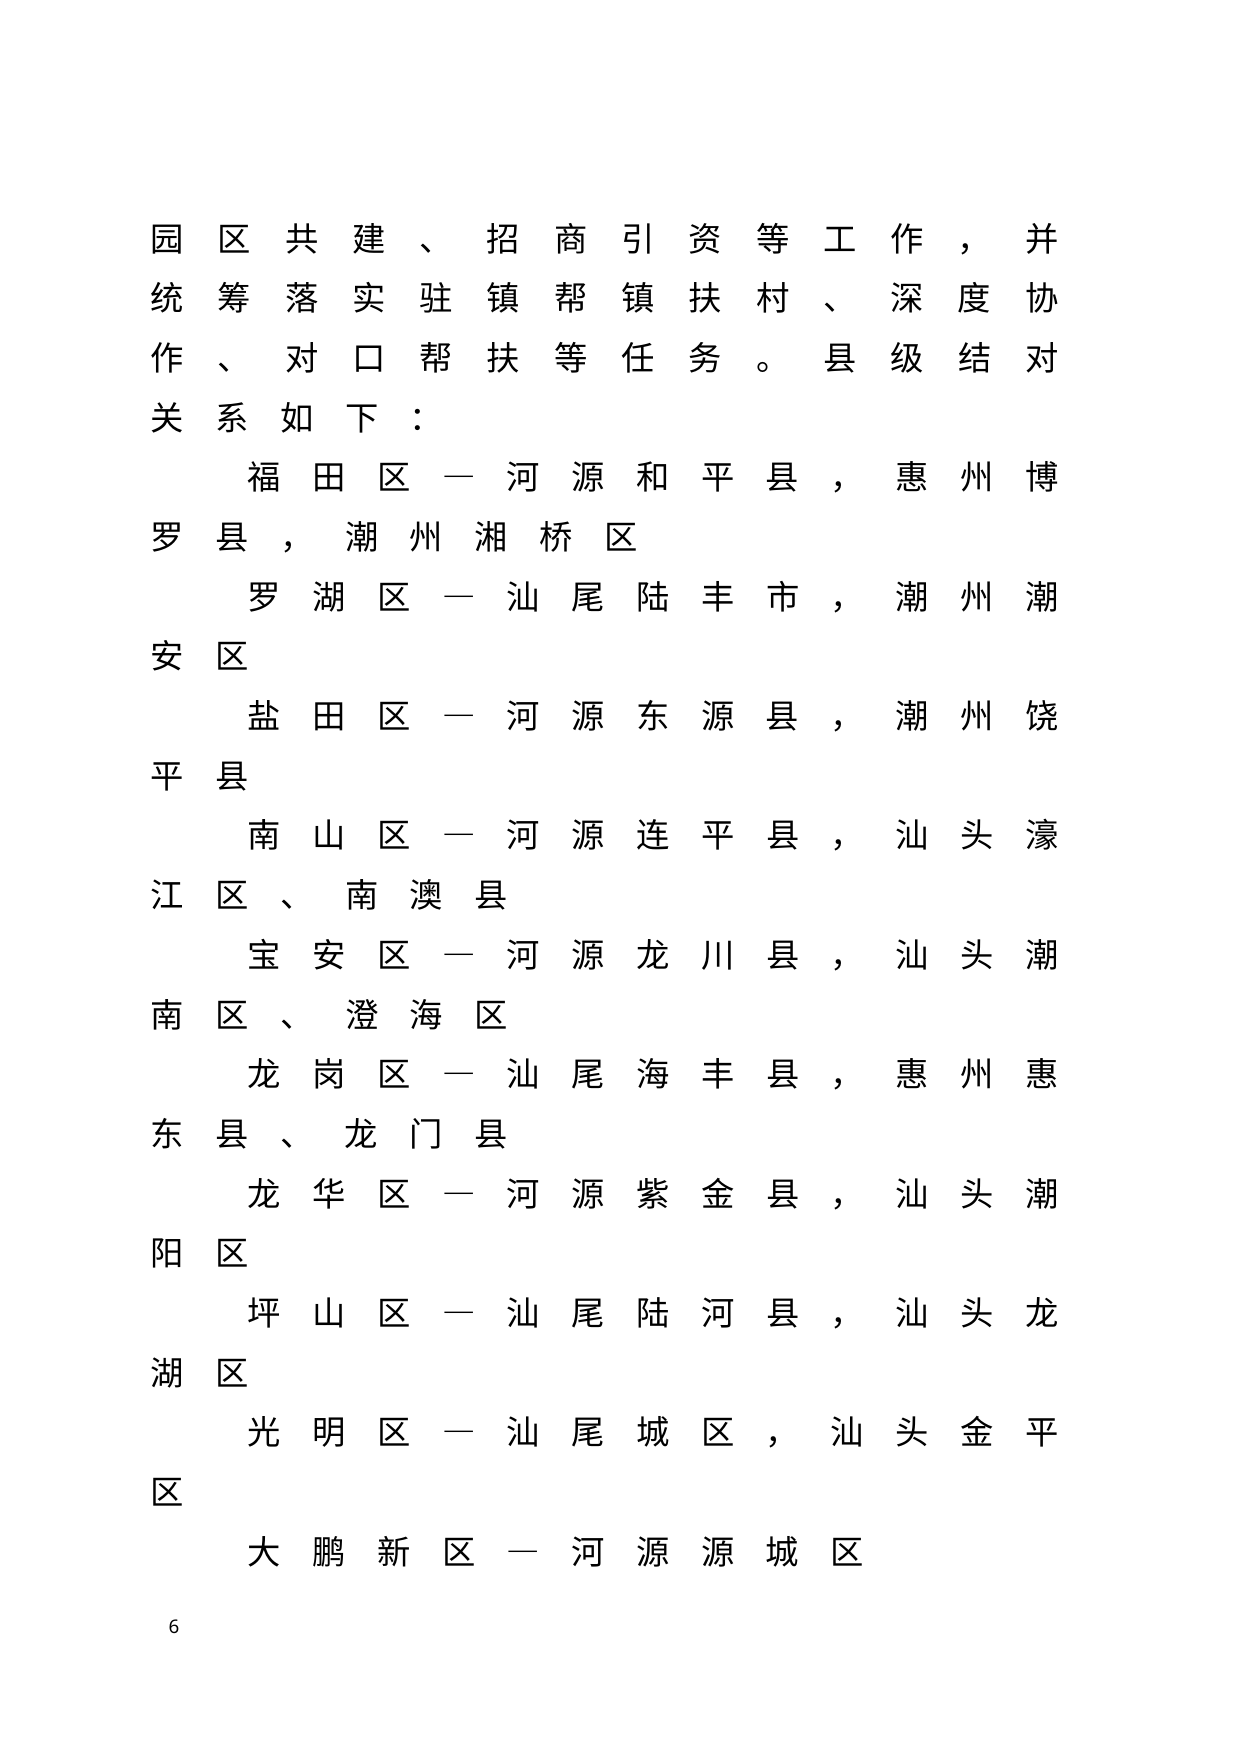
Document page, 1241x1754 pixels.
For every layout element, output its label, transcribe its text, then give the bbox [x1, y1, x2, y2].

text 南山区—河源连平县，汕头濠江区、南澳县 [150, 803, 1090, 923]
text 宝安区—河源龙川县，汕头潮南区、澄海区 [150, 923, 1090, 1042]
text 光明区—汕尾城区，汕头金平区 [150, 1400, 1090, 1520]
text 盐田区—河源东源县，潮州饶平县 [150, 684, 1090, 803]
text 罗湖区—汕尾陆丰市，潮州潮安区 [150, 565, 1090, 684]
text 福田区—河源和平县，惠州博罗县，潮州湘桥区 [150, 445, 1090, 565]
text 龙华区—河源紫金县，汕头潮阳区 [150, 1162, 1090, 1281]
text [150, 207, 1090, 445]
text 大鹏新区—河源源城区 [150, 1520, 1090, 1579]
text 龙岗区—汕尾海丰县，惠州惠东县、龙门县 [150, 1042, 1090, 1162]
text 坪山区—汕尾陆河县，汕头龙湖区 [150, 1281, 1090, 1400]
